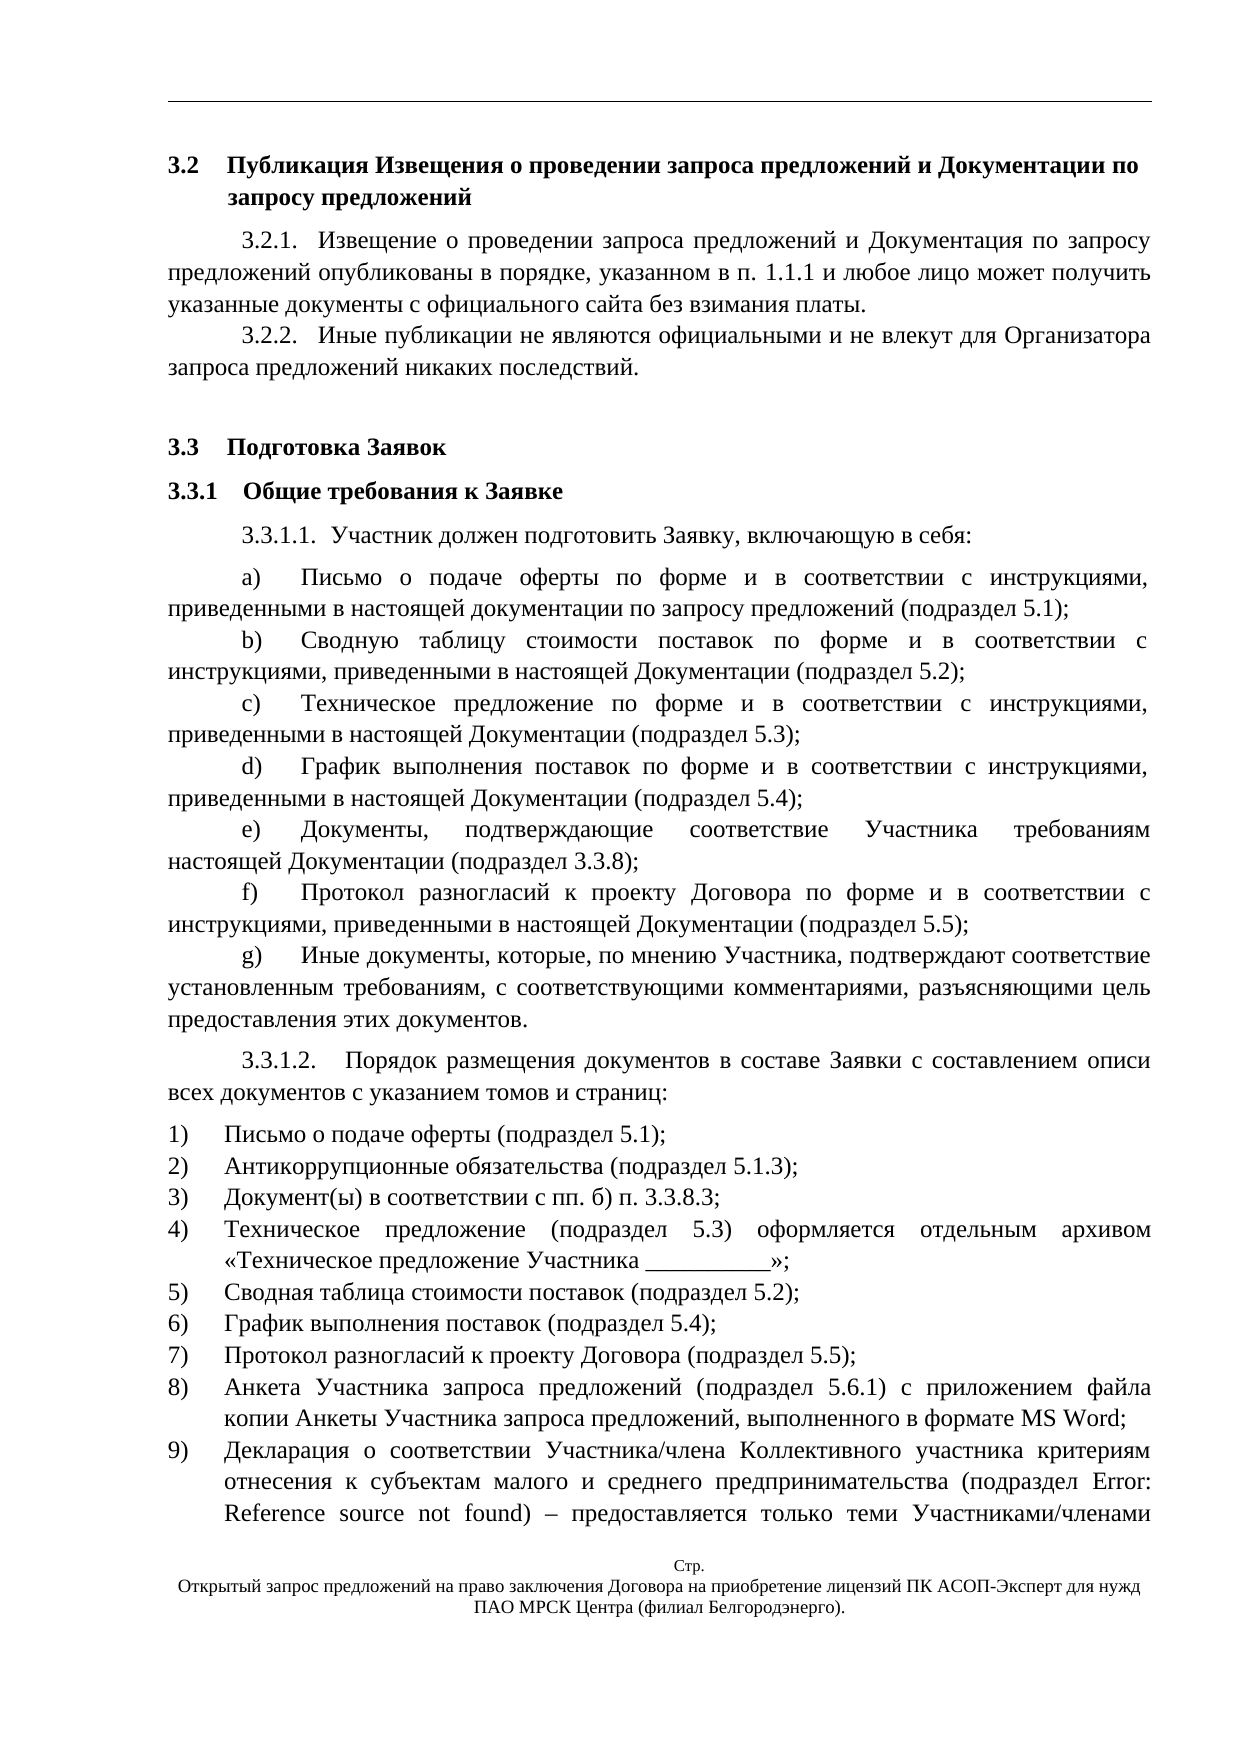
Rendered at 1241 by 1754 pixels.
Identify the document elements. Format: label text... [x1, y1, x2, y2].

list Иные публикации не являются официальными и не влекут для Организатора запроса предложений никаких последствий. [168, 320, 1152, 381]
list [168, 1435, 1152, 1527]
subtitle Публикация Извещения о проведении запроса предложений и Документации по запросу предложений [168, 150, 1152, 210]
list Участник должен подготовить Заявку, включающую в себя: [168, 520, 1152, 548]
list Порядок размещения документов в составе Заявки с составлением описи всех документов с указанием томов и страниц: [168, 1046, 1152, 1106]
subtitle Подготовка Заявок [168, 432, 1152, 460]
list Иные документы, которые, по мнению Участника, подтверждают соответствие установленным требованиям, с соответствующими комментариями, разъясняющими цель предоставления этих документов. [168, 941, 1152, 1032]
subtitle Общие требования к Заявке [168, 476, 1152, 504]
